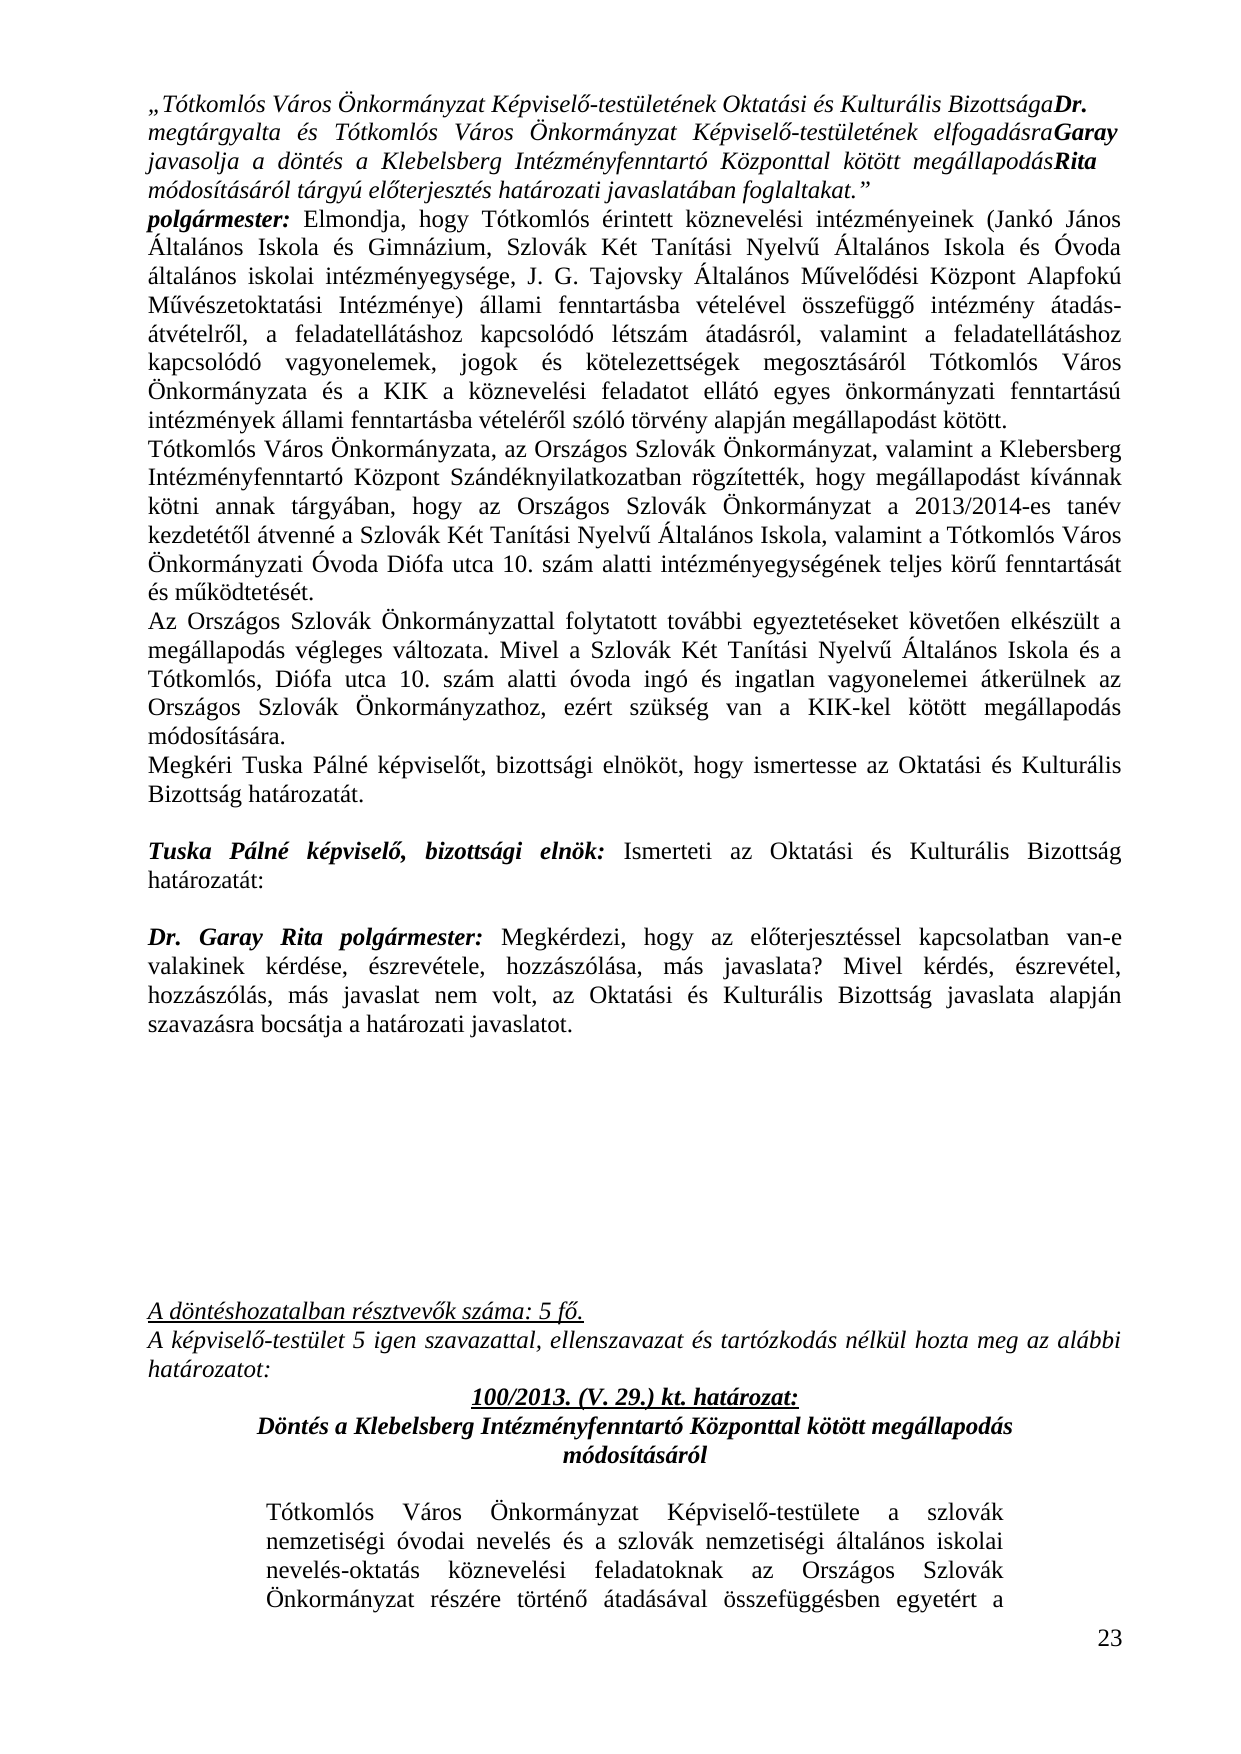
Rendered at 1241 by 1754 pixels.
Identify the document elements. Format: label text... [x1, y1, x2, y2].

text Dr. Garay Rita polgármester: Elmondja, hogy Tótkomlós érintett köznevelési intézményeinek (Jankó János Általános Iskola és Gimnázium, Szlovák Két Tanítási Nyelvű Általános Iskola és Óvoda általános iskolai intézményegysége, J. G. Tajovsky Általános Művelődési Központ Alapfokú Művészetoktatási Intézménye) állami fenntartásba vételével összefüggő intézmény átadás-átvételről, a feladatellátáshoz kapcsolódó létszám átadásról, valamint a feladatellátáshoz kapcsolódó vagyonelemek, jogok és kötelezettségek megosztásáról Tótkomlós Város Önkormányzata és a KIK a köznevelési feladatot ellátó egyes önkormányzati fenntartású intézmények állami fenntartásba vételéről szóló törvény alapján megállapodást kötött. [148, 89, 1122, 434]
text Az Országos Szlovák Önkormányzattal folytatott további egyeztetéseket követően elkészült a megállapodás végleges változata. Mivel a Szlovák Két Tanítási Nyelvű Általános Iskola és a Tótkomlós, Diófa utca 10. szám alatti óvoda ingó és ingatlan vagyonelemei átkerülnek az Országos Szlovák Önkormányzathoz, ezért szükség van a KIK-kel kötött megállapodás módosítására. [148, 606, 1122, 750]
text 100/2013. (V. 29.) kt. határozat: [148, 1382, 1122, 1411]
text Dr. Garay Rita polgármester: Megkérdezi, hogy az előterjesztéssel kapcsolatban van-e valakinek kérdése, észrevétele, hozzászólása, más javaslata? Mivel kérdés, észrevétel, hozzászólás, más javaslat nem volt, az Oktatási és Kulturális Bizottság javaslata alapján szavazásra bocsátja a határozati javaslatot. [148, 922, 1122, 1037]
text A képviselő-testület 5 igen szavazattal, ellenszavazat és tartózkodás nélkül hozta meg az alábbi határozatot: [148, 1325, 1122, 1382]
text Tótkomlós Város Önkormányzata, az Országos Szlovák Önkormányzat, valamint a Klebersberg Intézményfenntartó Központ Szándéknyilatkozatban rögzítették, hogy megállapodást kívánnak kötni annak tárgyában, hogy az Országos Szlovák Önkormányzat a 2013/2014-es tanév kezdetétől átvenné a Szlovák Két Tanítási Nyelvű Általános Iskola, valamint a Tótkomlós Város Önkormányzati Óvoda Diófa utca 10. szám alatti intézményegységének teljes körű fenntartását és működtetését. [148, 434, 1122, 606]
text „Tótkomlós Város Önkormányzat Képviselő-testületének Oktatási és Kulturális Bizottsága megtárgyalta és Tótkomlós Város Önkormányzat Képviselő-testületének elfogadásra javasolja a döntés a Klebelsberg Intézményfenntartó Központtal kötött megállapodás módosításáról tárgyú előterjesztés határozati javaslatában foglaltakat.” [148, 89, 1054, 204]
text A döntéshozatalban résztvevők száma: 5 fő. [148, 1296, 1122, 1325]
text Megkéri Tuska Pálné képviselőt, bizottsági elnököt, hogy ismertesse az Oktatási és Kulturális Bizottság határozatát. [148, 750, 1122, 807]
text Döntés a Klebelsberg Intézményfenntartó Központtal kötött megállapodás módosításáról [236, 1411, 1034, 1469]
text Tuska Pálné képviselő, bizottsági elnök: Ismerteti az Oktatási és Kulturális Bizottság határozatát: [148, 836, 1122, 894]
